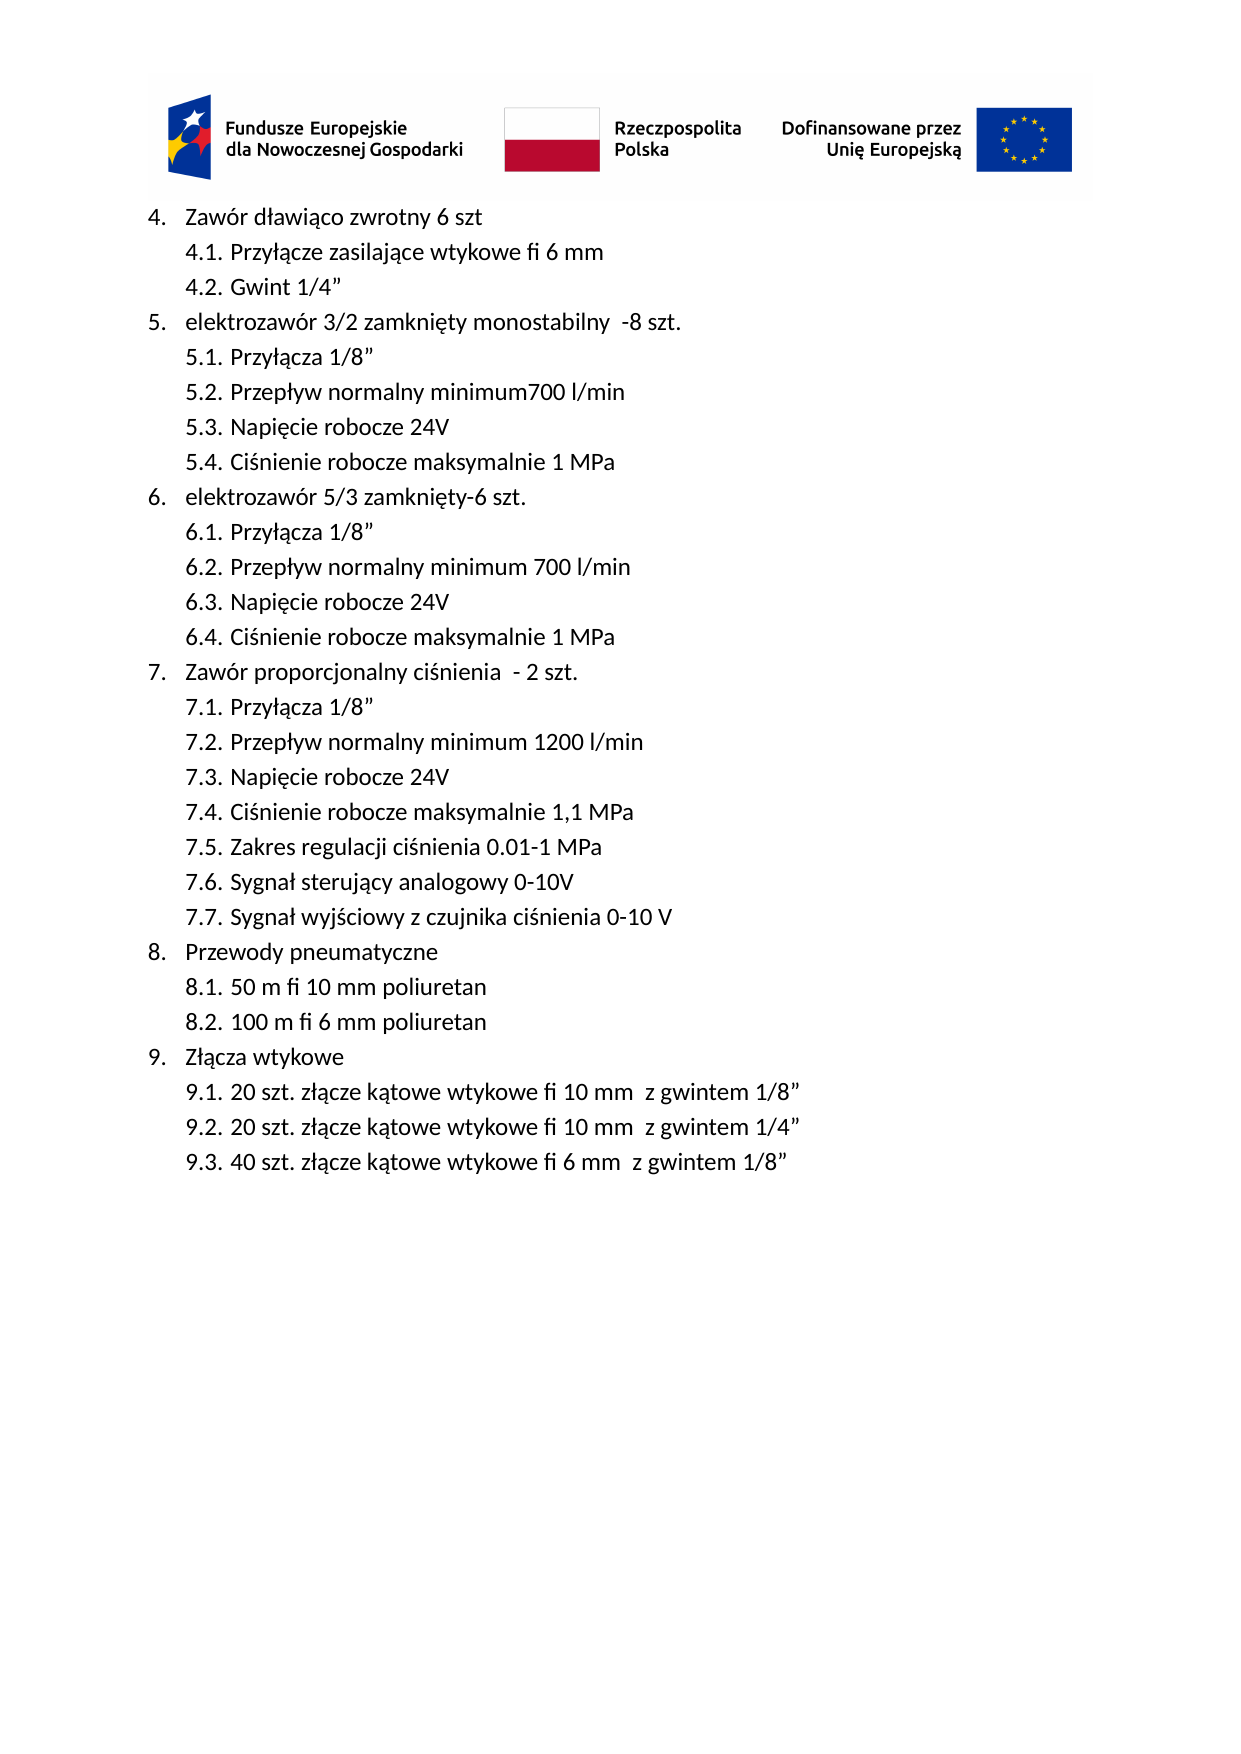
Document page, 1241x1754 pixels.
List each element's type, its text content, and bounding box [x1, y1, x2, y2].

list Złącza wtykowe [148, 1041, 1093, 1071]
list Napięcie robocze 24V [185, 411, 1093, 441]
list Przepływ normalny minimum 1200 l/min [185, 726, 1093, 756]
list 100 m fi 6 mm poliuretan [185, 1006, 1093, 1036]
list Przyłącza 1/8” [185, 691, 1093, 721]
list Zawór proporcjonalny ciśnienia - 2 szt. [148, 656, 1093, 686]
list elektrozawór 5/3 zamknięty-6 szt. [148, 481, 1093, 511]
list Sygnał wyjściowy z czujnika ciśnienia 0-10 V [185, 901, 1093, 931]
list 20 szt. złącze kątowe wtykowe fi 10 mm z gwintem 1/8” [185, 1076, 1093, 1106]
list Sygnał sterujący analogowy 0-10V [185, 866, 1093, 896]
picture [147, 73, 1093, 201]
list Napięcie robocze 24V [185, 586, 1093, 616]
list 40 szt. złącze kątowe wtykowe fi 6 mm z gwintem 1/8” [185, 1146, 1093, 1176]
list Przewody pneumatyczne [148, 936, 1093, 966]
list elektrozawór 3/2 zamknięty monostabilny -8 szt. [148, 306, 1093, 336]
list Zakres regulacji ciśnienia 0.01-1 MPa [185, 831, 1093, 861]
list Przyłącza 1/8” [185, 516, 1093, 546]
list Przyłącza 1/8” [185, 341, 1093, 371]
list Ciśnienie robocze maksymalnie 1 MPa [185, 621, 1093, 651]
list Przyłącze zasilające wtykowe fi 6 mm [185, 236, 1093, 266]
list Napięcie robocze 24V [185, 761, 1093, 791]
list Ciśnienie robocze maksymalnie 1 MPa [185, 446, 1093, 476]
list 50 m fi 10 mm poliuretan [185, 971, 1093, 1001]
list Ciśnienie robocze maksymalnie 1,1 MPa [185, 796, 1093, 826]
list Zawór dławiąco zwrotny 6 szt [148, 201, 1093, 231]
list Gwint 1/4” [185, 271, 1093, 301]
list 20 szt. złącze kątowe wtykowe fi 10 mm z gwintem 1/4” [185, 1111, 1093, 1141]
list Przepływ normalny minimum 700 l/min [185, 551, 1093, 581]
list Przepływ normalny minimum700 l/min [185, 376, 1093, 406]
